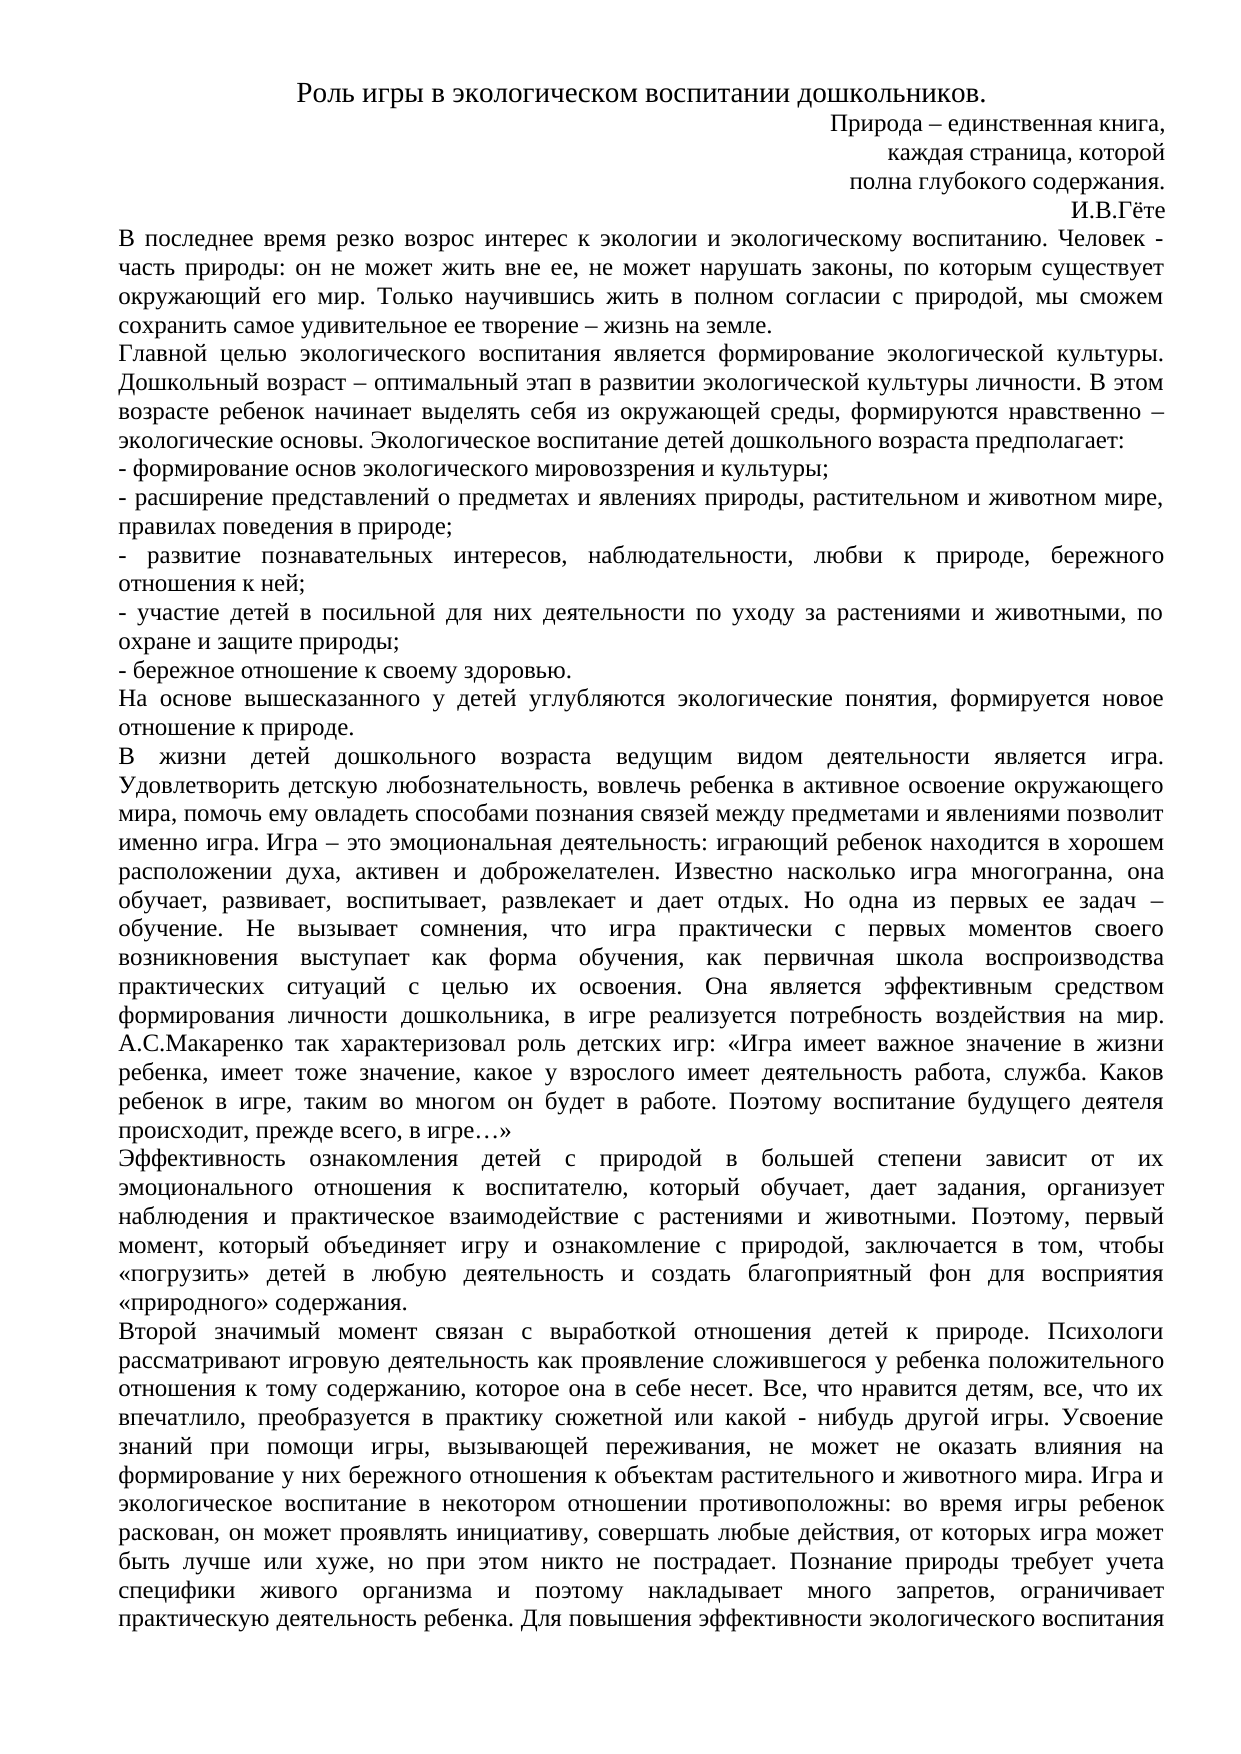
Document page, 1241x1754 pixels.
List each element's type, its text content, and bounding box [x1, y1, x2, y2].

text каждая страница, которой [118, 137, 1165, 166]
text полна глубокого содержания. [118, 166, 1165, 195]
text - участие детей в посильной для них деятельности по уходу за растениями и животными, по охране и защите природы; [118, 597, 1165, 655]
text - развитие познавательных интересов, наблюдательности, любви к природе, бережного отношения к ней; [118, 540, 1165, 597]
text - бережное отношение к своему здоровью. [118, 655, 1165, 683]
text Роль игры в экологическом воспитании дошкольников. [118, 75, 1165, 108]
text В жизни детей дошкольного возраста ведущим видом деятельности является игра. Удовлетворить детскую любознательность, вовлечь ребенка в активное освоение окружающего мира, помочь ему овладеть способами познания связей между предметами и явлениями позволит именно игра. Игра – это эмоциональная деятельность: играющий ребенок находится в хорошем расположении духа, активен и доброжелателен. Известно насколько игра многогранна, она обучает, развивает, воспитывает, развлекает и дает отдых. Но одна из первых ее задач – обучение. Не вызывает сомнения, что игра практически с первых моментов своего возникновения выступает как форма обучения, как первичная школа воспроизводства практических ситуаций с целью их освоения. Она является эффективным средством формирования личности дошкольника, в игре реализуется потребность воздействия на мир. А.С.Макаренко так характеризовал роль детских игр: «Игра имеет важное значение в жизни ребенка, имеет тоже значение, какое у взрослого имеет деятельность работа, служба. Каков ребенок в игре, таким во многом он будет в работе. Поэтому воспитание будущего деятеля происходит, прежде всего, в игре…» [118, 741, 1165, 1143]
text На основе вышесказанного у детей углубляются экологические понятия, формируется новое отношение к природе. [118, 683, 1165, 741]
text Главной целью экологического воспитания является формирование экологической культуры. Дошкольный возраст – оптимальный этап в развитии экологической культуры личности. В этом возрасте ребенок начинает выделять себя из окружающей среды, формируются нравственно – экологические основы. Экологическое воспитание детей дошкольного возраста предполагает: [118, 338, 1165, 453]
text В последнее время резко возрос интерес к экологии и экологическому воспитанию. Человек - часть природы: он не может жить вне ее, не может нарушать законы, по которым существует окружающий его мир. Только научившись жить в полном согласии с природой, мы сможем сохранить самое удивительное ее творение – жизнь на земле. [118, 223, 1165, 338]
text Эффективность ознакомления детей с природой в большей степени зависит от их эмоционального отношения к воспитателю, который обучает, дает задания, организует наблюдения и практическое взаимодействие с растениями и животными. Поэтому, первый момент, который объединяет игру и ознакомление с природой, заключается в том, чтобы «погрузить» детей в любую деятельность и создать благоприятный фон для восприятия «природного» содержания. [118, 1143, 1165, 1316]
text И.В.Гёте [118, 195, 1165, 223]
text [118, 1316, 1165, 1632]
text - формирование основ экологического мировоззрения и культуры; [118, 453, 1165, 482]
text - расширение представлений о предметах и явлениях природы, растительном и животном мире, правилах поведения в природе; [118, 482, 1165, 540]
text Природа – единственная книга, [118, 108, 1165, 137]
